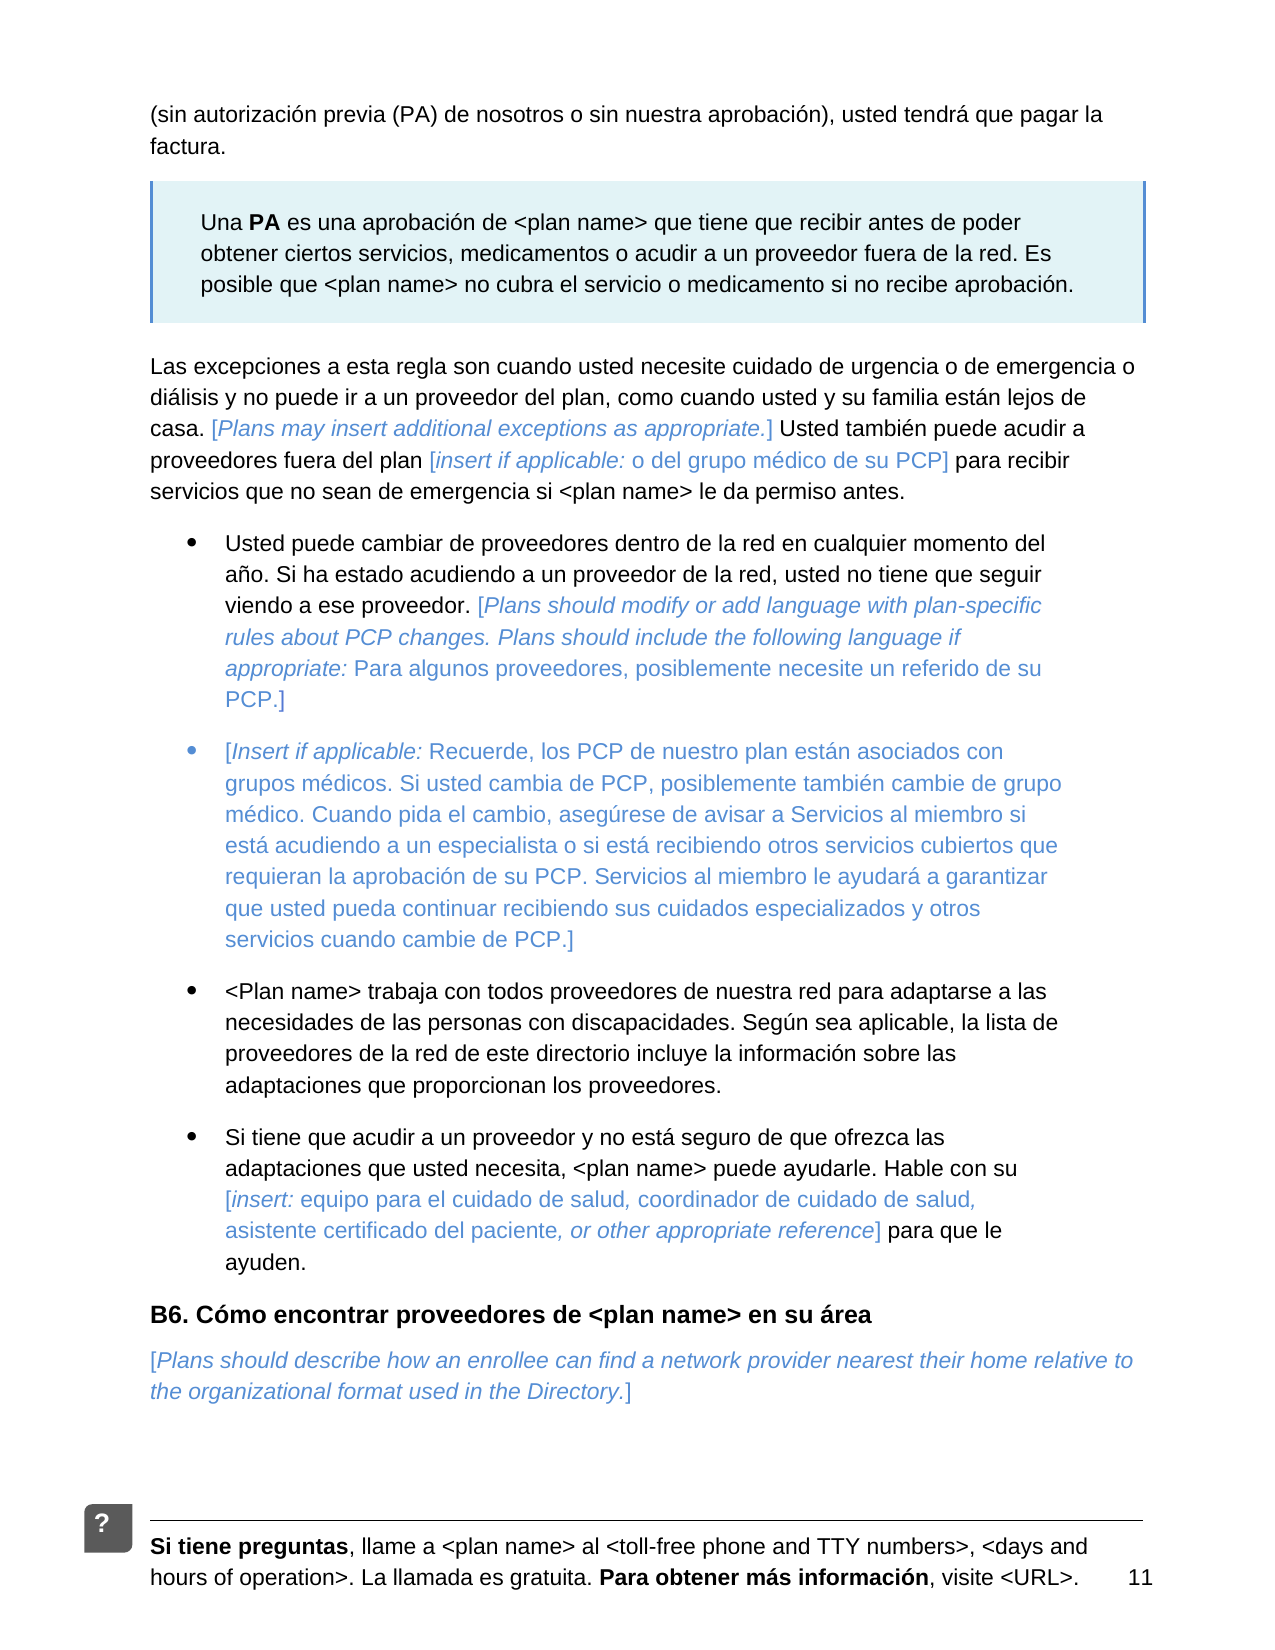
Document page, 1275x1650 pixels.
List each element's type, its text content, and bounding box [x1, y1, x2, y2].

subtitle B6. Cómo encontrar proveedores de <plan name> en su área [150, 1297, 1068, 1331]
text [150, 98, 1143, 160]
list <Plan name> trabaja con todos proveedores de nuestra red para adaptarse a las necesidades de las personas con discapacidades. Según sea aplicable, la lista de proveedores de la red de este directorio incluye la información sobre las adaptaciones que proporcionan los proveedores. [187, 974, 1068, 1099]
text [Plans should describe how an enrollee can find a network provider nearest their home relative to the organizational format used in the Directory.] [150, 1343, 1143, 1406]
list Usted puede cambiar de proveedores dentro de la red en cualquier momento del año. Si ha estado acudiendo a un proveedor de la red, usted no tiene que seguir viendo a ese proveedor. [Plans should modify or add language with plan-specific rules about PCP changes. Plans should include the following language if appropriate: Para algunos proveedores, posiblemente necesite un referido de su PCP.] [187, 526, 1068, 714]
list [Insert if applicable: Recuerde, los PCP de nuestro plan están asociados con grupos médicos. Si usted cambia de PCP, posiblemente también cambie de grupo médico. Cuando pida el cambio, asegúrese de avisar a Servicios al miembro si está acudiendo a un especialista o si está recibiendo otros servicios cubiertos que requieran la aprobación de su PCP. Servicios al miembro le ayudará a garantizar que usted pueda continuar recibiendo sus cuidados especializados y otros servicios cuando cambie de PCP.] [187, 735, 1068, 953]
table_header Una PA es una aprobación de <plan name> que tiene que recibir antes de poder obtener ciertos servicios, medicamentos o acudir a un proveedor fuera de la red. Es posible que <plan name> no cubra el servicio o medicamento si no recibe aprobación. [153, 184, 1143, 320]
text Las excepciones a esta regla son cuando usted necesite cuidado de urgencia o de emergencia o diálisis y no puede ir a un proveedor del plan, como cuando usted y su familia están lejos de casa. [Plans may insert additional exceptions as appropriate.] Usted también puede acudir a proveedores fuera del plan [insert if applicable: o del grupo médico de su PCP] para recibir servicios que no sean de emergencia si <plan name> le da permiso antes. [150, 349, 1143, 506]
list Si tiene que acudir a un proveedor y no está seguro de que ofrezca las adaptaciones que usted necesita, <plan name> puede ayudarle. Hable con su [insert: equipo para el cuidado de salud, coordinador de cuidado de salud, asistente certificado del paciente, or other appropriate reference] para que le ayuden. [187, 1120, 1068, 1276]
